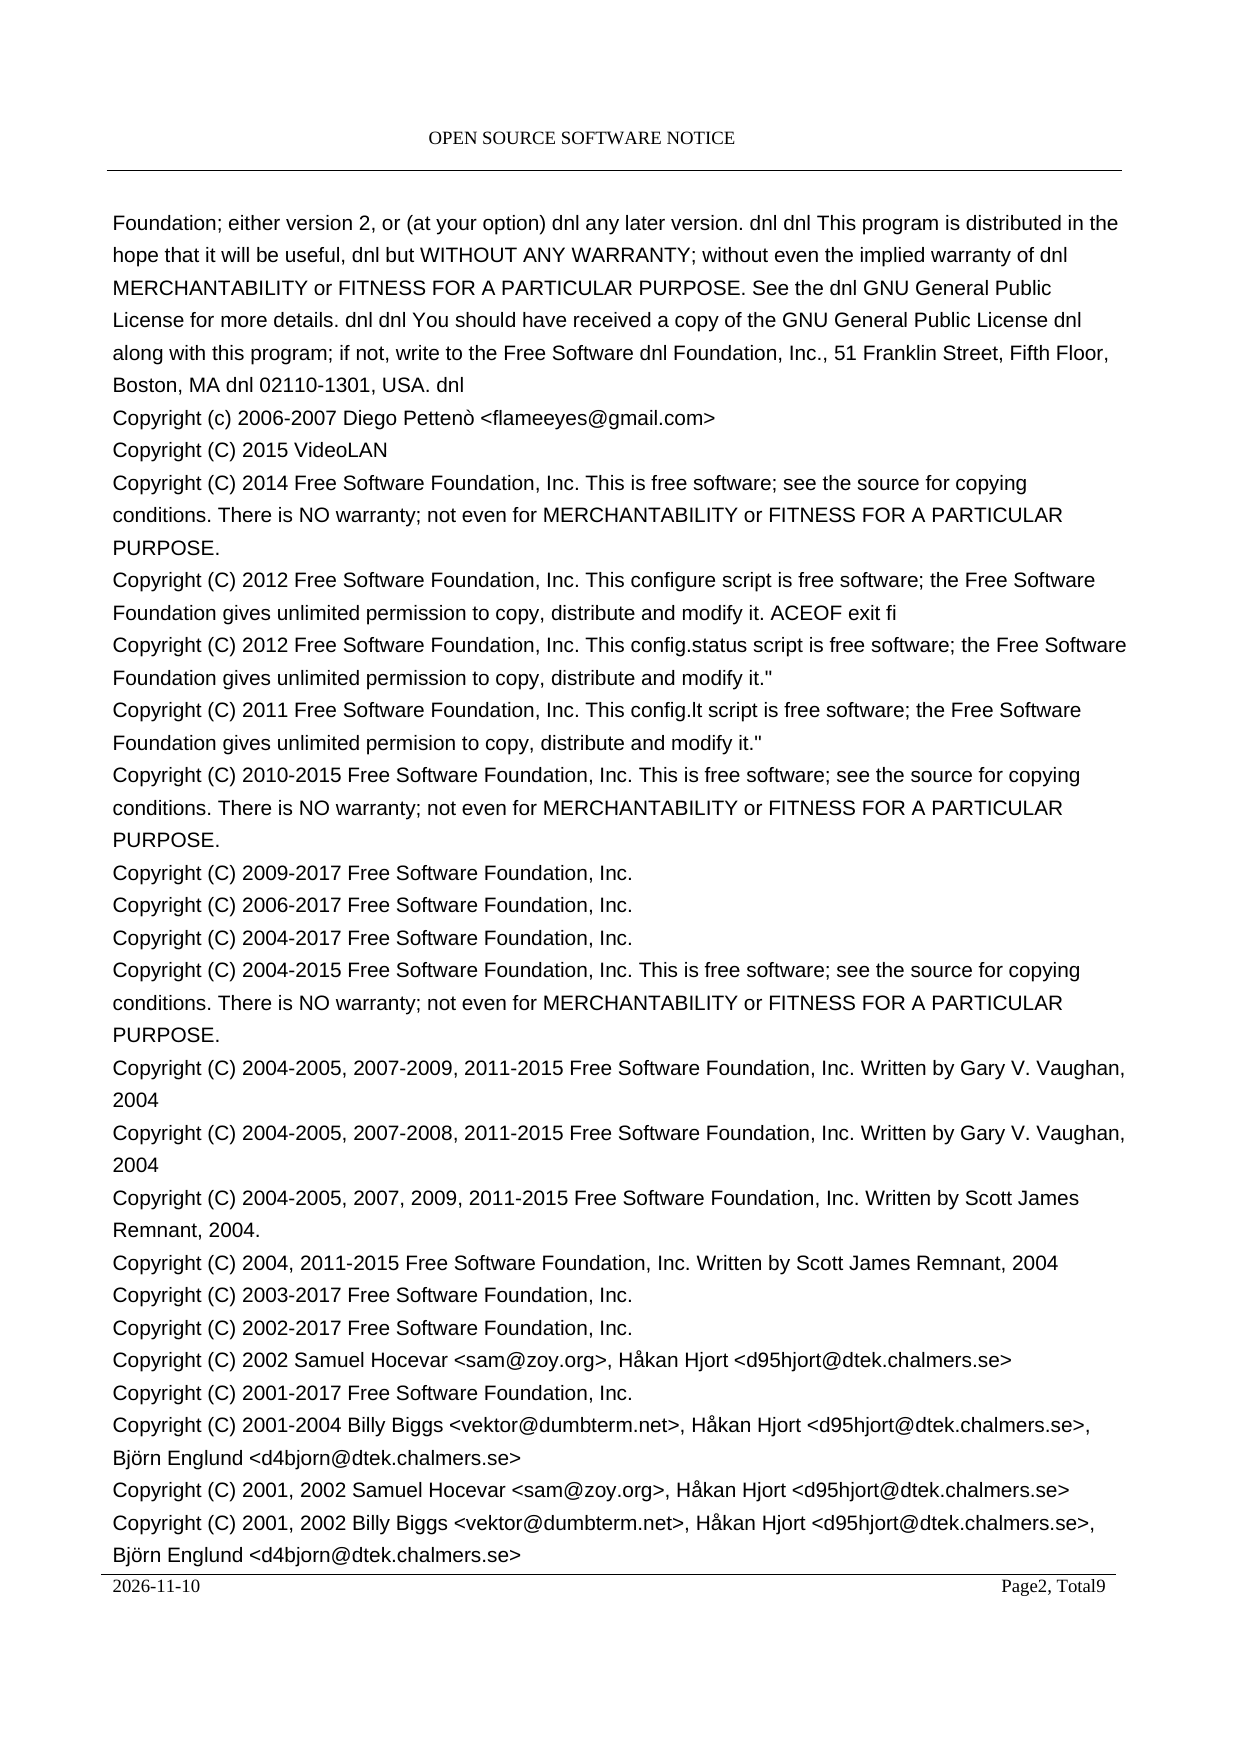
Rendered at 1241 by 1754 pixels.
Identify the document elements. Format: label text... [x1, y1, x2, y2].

text Copyright (C) 2009-2017 Free Software Foundation, Inc. [112, 856, 1128, 889]
text Copyright (C) 2004-2017 Free Software Foundation, Inc. [112, 921, 1128, 954]
text Copyright (C) 2011 Free Software Foundation, Inc. This config.lt script is free software; the Free Software Foundation gives unlimited permision to copy, distribute and modify it." [112, 694, 1128, 759]
text Copyright (C) 2001-2017 Free Software Foundation, Inc. [112, 1376, 1128, 1409]
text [112, 206, 1128, 401]
text Copyright (C) 2004-2015 Free Software Foundation, Inc. This is free software; see the source for copying conditions. There is NO warranty; not even for MERCHANTABILITY or FITNESS FOR A PARTICULAR PURPOSE. [112, 954, 1128, 1051]
text Copyright (C) 2002 Samuel Hocevar <sam@zoy.org>, Håkan Hjort <d95hjort@dtek.chalmers.se> [112, 1344, 1128, 1376]
text Copyright (C) 2010-2015 Free Software Foundation, Inc. This is free software; see the source for copying conditions. There is NO warranty; not even for MERCHANTABILITY or FITNESS FOR A PARTICULAR PURPOSE. [112, 759, 1128, 856]
text Copyright (C) 2001, 2002 Samuel Hocevar <sam@zoy.org>, Håkan Hjort <d95hjort@dtek.chalmers.se> [112, 1474, 1128, 1506]
text Copyright (C) 2001, 2002 Billy Biggs <vektor@dumbterm.net>, Håkan Hjort <d95hjort@dtek.chalmers.se>, Björn Englund <d4bjorn@dtek.chalmers.se> [112, 1506, 1128, 1571]
text Copyright (C) 2001-2004 Billy Biggs <vektor@dumbterm.net>, Håkan Hjort <d95hjort@dtek.chalmers.se>, Björn Englund <d4bjorn@dtek.chalmers.se> [112, 1409, 1128, 1474]
text Copyright (C) 2006-2017 Free Software Foundation, Inc. [112, 889, 1128, 921]
text Copyright (C) 2004-2005, 2007-2008, 2011-2015 Free Software Foundation, Inc. Written by Gary V. Vaughan, 2004 [112, 1116, 1128, 1181]
text Copyright (C) 2004, 2011-2015 Free Software Foundation, Inc. Written by Scott James Remnant, 2004 [112, 1246, 1128, 1279]
text Copyright (C) 2012 Free Software Foundation, Inc. This configure script is free software; the Free Software Foundation gives unlimited permission to copy, distribute and modify it. ACEOF exit fi [112, 564, 1128, 629]
text Copyright (C) 2002-2017 Free Software Foundation, Inc. [112, 1311, 1128, 1344]
text Copyright (C) 2015 VideoLAN [112, 434, 1128, 466]
text Copyright (C) 2014 Free Software Foundation, Inc. This is free software; see the source for copying conditions. There is NO warranty; not even for MERCHANTABILITY or FITNESS FOR A PARTICULAR PURPOSE. [112, 466, 1128, 564]
text Copyright (C) 2004-2005, 2007, 2009, 2011-2015 Free Software Foundation, Inc. Written by Scott James Remnant, 2004. [112, 1181, 1128, 1246]
text Copyright (C) 2003-2017 Free Software Foundation, Inc. [112, 1279, 1128, 1311]
text Copyright (C) 2004-2005, 2007-2009, 2011-2015 Free Software Foundation, Inc. Written by Gary V. Vaughan, 2004 [112, 1051, 1128, 1116]
text Copyright (C) 2012 Free Software Foundation, Inc. This config.status script is free software; the Free Software Foundation gives unlimited permission to copy, distribute and modify it." [112, 629, 1128, 694]
text Copyright (c) 2006-2007 Diego Pettenò <flameeyes@gmail.com> [112, 401, 1128, 434]
